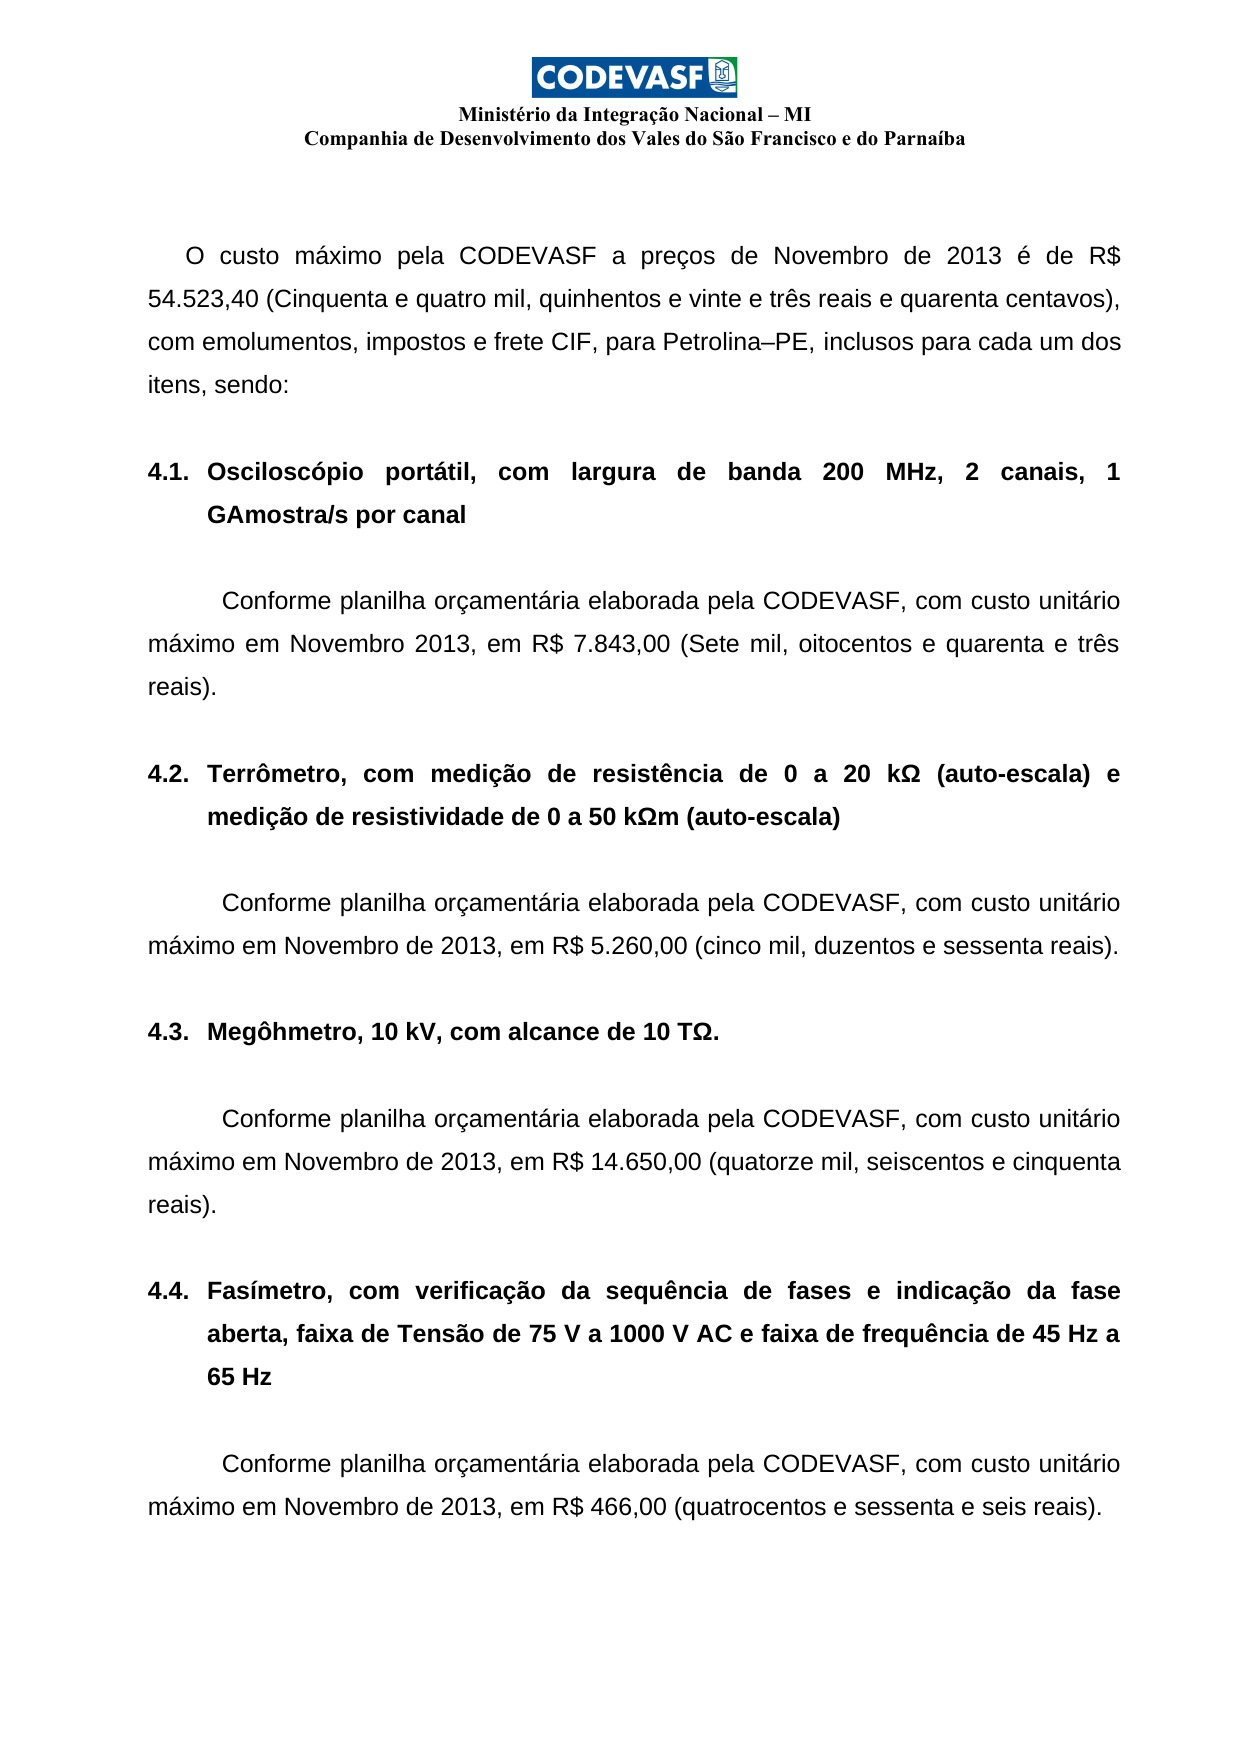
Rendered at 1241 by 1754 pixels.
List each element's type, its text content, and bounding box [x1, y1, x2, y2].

picture [531, 57, 738, 98]
text Megôhmetro, 10 kV, com alcance de 10 TΩ. [148, 1017, 1122, 1046]
text Conforme planilha orçamentária elaborada pela CODEVASF, com custo unitário máximo em Novembro de 2013, em R$ 5.260,00 (cinco mil, duzentos e sessenta reais). [148, 888, 1122, 960]
text Conforme planilha orçamentária elaborada pela CODEVASF, com custo unitário máximo em Novembro 2013, em R$ 7.843,00 (Sete mil, oitocentos e quarenta e três reais). [148, 586, 1122, 701]
text Conforme planilha orçamentária elaborada pela CODEVASF, com custo unitário máximo em Novembro de 2013, em R$ 466,00 (quatrocentos e sessenta e seis reais). [148, 1449, 1122, 1521]
text Conforme planilha orçamentária elaborada pela CODEVASF, com custo unitário máximo em Novembro de 2013, em R$ 14.650,00 (quatorze mil, seiscentos e cinquenta reais). [148, 1104, 1122, 1219]
text Terrômetro, com medição de resistência de 0 a 20 kΩ (auto-escala) e medição de resistividade de 0 a 50 kΩm (auto-escala) [148, 759, 1122, 831]
text Osciloscópio portátil, com largura de banda 200 MHz, 2 canais, 1 GAmostra/s por canal [148, 457, 1122, 529]
text O custo máximo pela CODEVASF a preços de Novembro de 2013 é de R$ 54.523,40 (Cinquenta e quatro mil, quinhentos e vinte e três reais e quarenta centavos), com emolumentos, impostos e frete CIF, para Petrolina–PE, inclusos para cada um dos itens, sendo: [148, 241, 1122, 399]
text Fasímetro, com verificação da sequência de fases e indicação da fase aberta, faixa de Tensão de 75 V a 1000 V AC e faixa de frequência de 45 Hz a 65 Hz [148, 1276, 1122, 1391]
